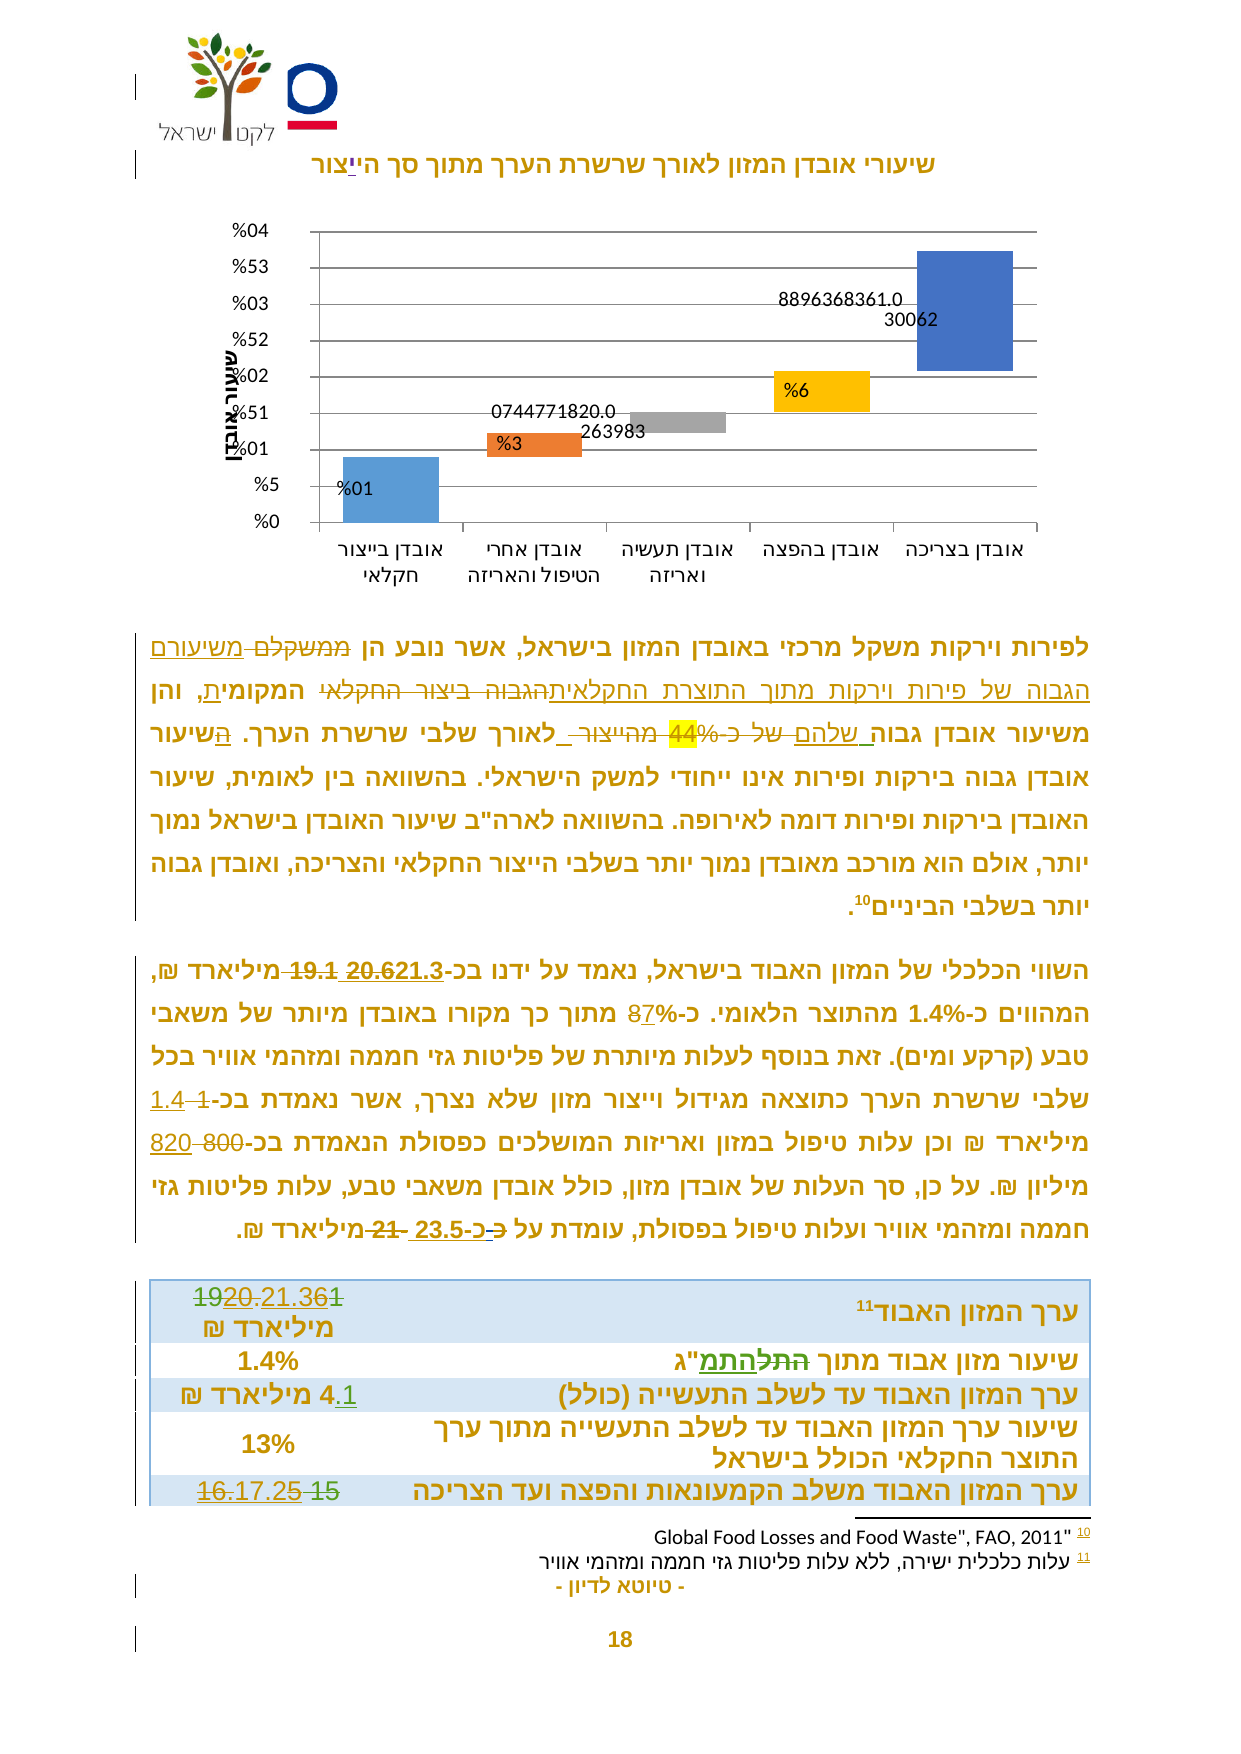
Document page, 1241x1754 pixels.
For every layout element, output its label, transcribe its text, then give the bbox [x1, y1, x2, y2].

table_header ערך המזון האבוד [387, 1281, 1089, 1343]
table_cell 1.4% [151, 1343, 387, 1378]
table_cell 13% [151, 1412, 387, 1474]
text לפירות וירקות משקל מרכזי באובדן המזון בישראל, אשר נובע הן המקומי, והן משיעור אובדן גבוהלאורך שלבי שרשרת הערך. שיעור אובדן גבוה בירקות ופירות אינו ייחודי למשק הישראלי. בהשוואה בין לאומית, שיעור האובדן בירקות ופירות דומה לאירופה. בהשוואה לארה"ב שיעור האובדן בישראל נמוך יותר, אולם הוא מורכב מאובדן נמוך יותר בשלבי הייצור החקלאי והצריכה, ואובדן גבוה יותר בשלבי הביניים. [150, 633, 1090, 921]
picture [146, 9, 341, 151]
table_cell שיעור מזון אבוד מתוך "ג [387, 1343, 1089, 1378]
table_cell מיליארד ₪ [151, 1475, 387, 1506]
table_cell ערך המזון האבוד עד לשלב התעשייה (כולל) [387, 1378, 1089, 1412]
table_cell שיעור ערך המזון האבוד עד לשלב התעשייה מתוך ערך התוצר החקלאי הכולל בישראל [387, 1412, 1089, 1474]
text שיעורי אובדן המזון לאורך שרשרת הערך מתוך סך היצור [150, 150, 1090, 179]
text השווי הכלכלי של המזון האבוד בישראל, נאמד על ידנו בכ-מיליארד ₪, המהווים כ-1.4% מהתוצר הלאומי. כ-% מתוך כך מקורו באובדן מיותר של משאבי טבע (קרקע ומים). זאת בנוסף לעלות מיותרת של פליטות גזי חממה ומזהמי אוויר בכל שלבי שרשרת הערך כתוצאה מגידול וייצור מזון שלא נצרך, אשר נאמדת בכ-מיליארד ₪ וכן עלות טיפול במזון ואריזות המושלכים כפסולת הנאמדת בכ-מיליון ₪. על כן, סך העלות של אובדן מזון, כולל אובדן משאבי טבע, עלות פליטות גזי חממה ומזהמי אוויר ועלות טיפול בפסולת, עומדת על מיליארד ₪. [150, 956, 1090, 1243]
table_cell ערך המזון האבוד משלב הקמעונאות והפצה ועד הצריכה [387, 1475, 1089, 1506]
table_cell 4 מיליארד ₪ [151, 1378, 387, 1412]
table_header מיליארד ₪ [151, 1281, 387, 1343]
